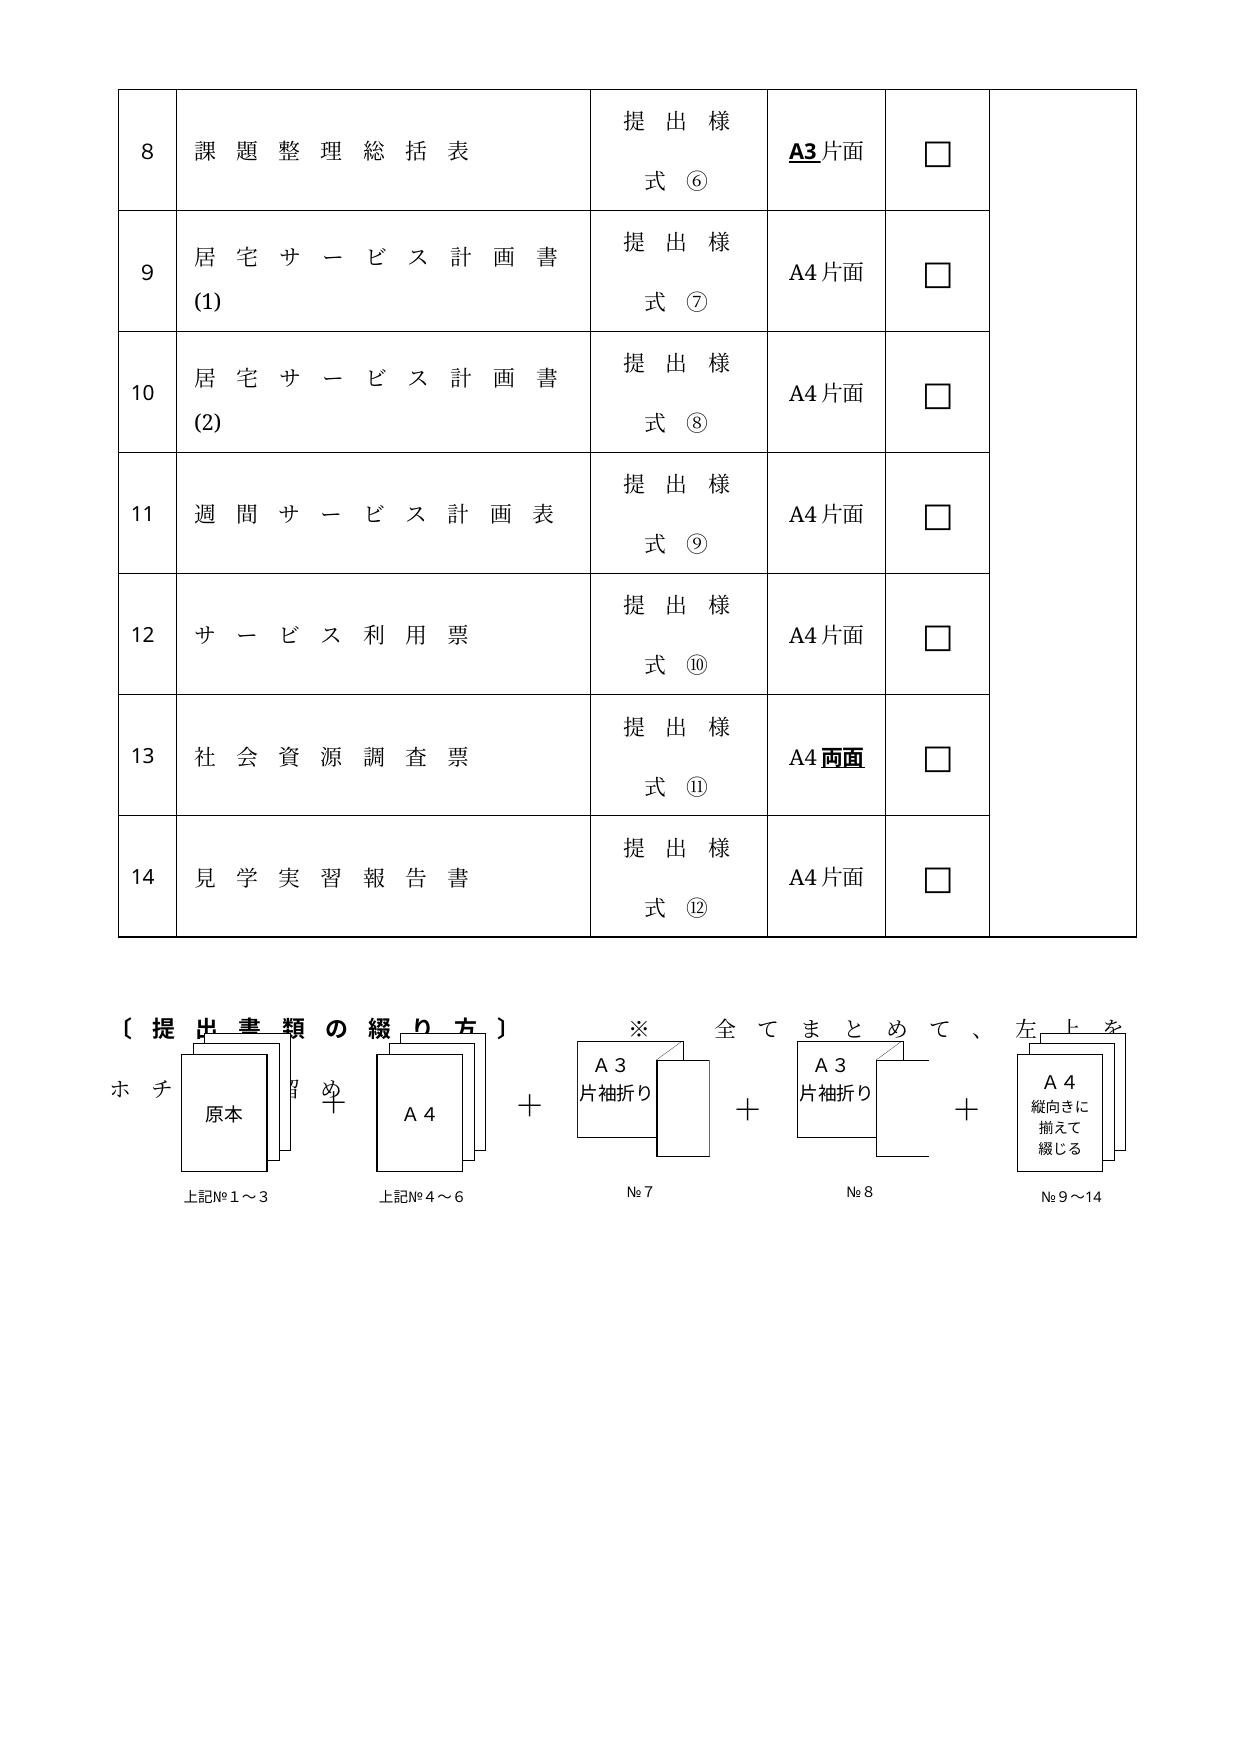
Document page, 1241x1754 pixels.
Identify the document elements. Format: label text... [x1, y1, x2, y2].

table_cell A4片面 [768, 574, 885, 694]
table_cell 見学実習報告書 [177, 816, 590, 936]
table_cell 社会資源調査票 [177, 695, 590, 815]
table_cell □ [886, 816, 989, 936]
table_cell □ [886, 574, 989, 694]
table_cell 提出様式⑫ [591, 816, 767, 936]
table_cell 12 [119, 574, 176, 694]
text 〔提出書類の綴り方〕 ※ 全てまとめて、左上をホチキス留め [109, 997, 1146, 1117]
table_cell 提出様式⑧ [591, 332, 767, 452]
table_cell サービス利用票 [177, 574, 590, 694]
table_cell 提出様式⑪ [591, 695, 767, 815]
table_cell 提出様式⑥ [591, 90, 767, 210]
table_cell □ [886, 332, 989, 452]
table_cell ８ [119, 90, 176, 210]
table_cell A3片面 [768, 90, 885, 210]
table_cell □ [886, 90, 989, 210]
table_cell 課題整理総括表 [177, 90, 590, 210]
table_cell ９ [119, 211, 176, 331]
table_cell 14 [119, 816, 176, 936]
table_cell 13 [119, 695, 176, 815]
table_cell 提出様式⑦ [591, 211, 767, 331]
table_cell 居宅サービス計画書(2) [177, 332, 590, 452]
table_cell □ [886, 211, 989, 331]
table_cell A4片面 [768, 816, 885, 936]
table_cell □ [886, 453, 989, 573]
table_cell 週間サービス計画表 [177, 453, 590, 573]
table_cell 11 [119, 453, 176, 573]
table_cell A4両面 [768, 695, 885, 815]
table_cell A4片面 [768, 211, 885, 331]
table_cell A4片面 [768, 453, 885, 573]
table_cell 提出様式⑩ [591, 574, 767, 694]
table_cell □ [886, 695, 989, 815]
table_cell 居宅サービス計画書(1) [177, 211, 590, 331]
table_cell 提出様式⑨ [591, 453, 767, 573]
table_cell 10 [119, 332, 176, 452]
table_cell A4片面 [768, 332, 885, 452]
